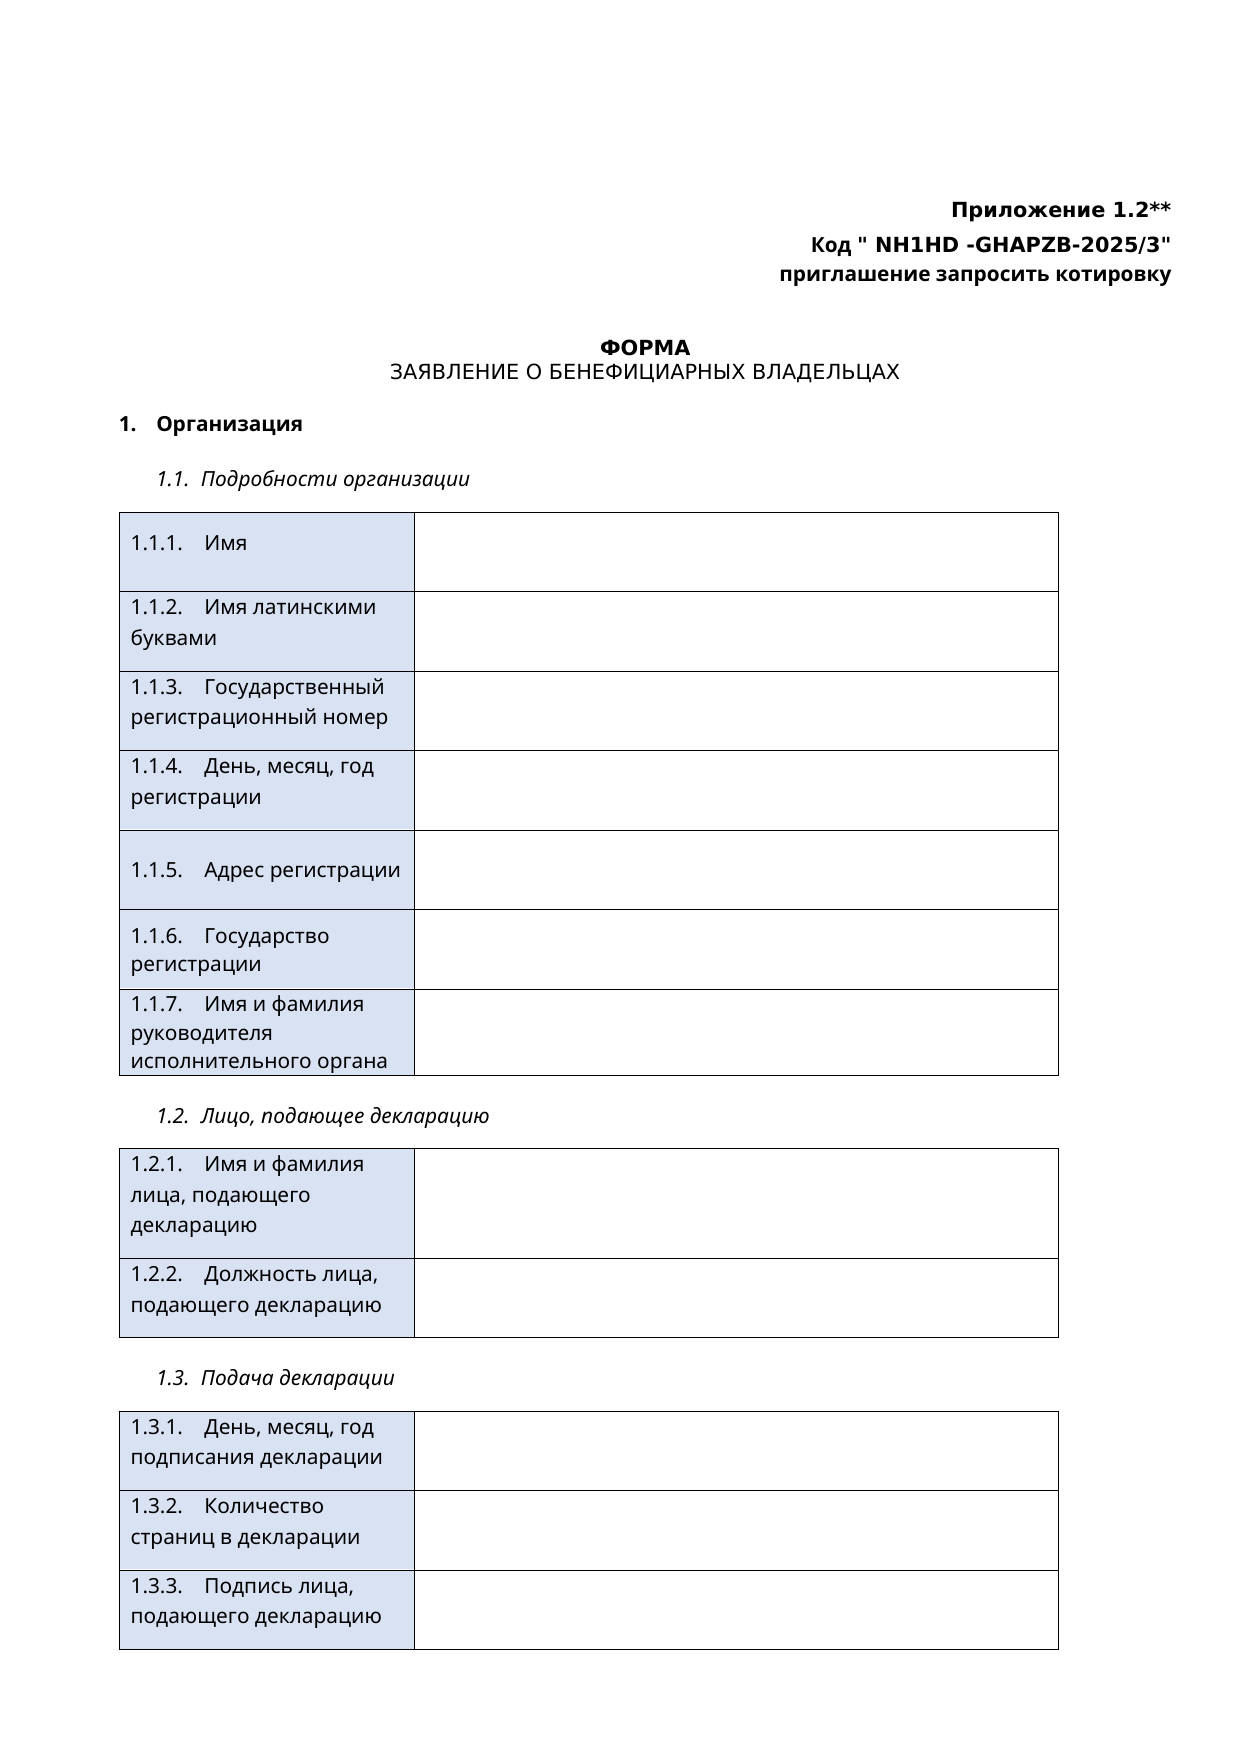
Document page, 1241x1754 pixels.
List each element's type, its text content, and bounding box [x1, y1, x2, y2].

list Подача декларации [156, 1363, 1171, 1392]
table_header День, месяц, год подписания декларации [120, 1412, 414, 1490]
list Подробности организации [156, 464, 1171, 493]
table_cell Имя и фамилия руководителя исполнительного органа [120, 990, 414, 1075]
table_cell Государство регистрации [120, 910, 414, 988]
text ЗАЯВЛЕНИЕ О БЕНЕФИЦИАРНЫХ ВЛАДЕЛЬЦАХ [118, 360, 1171, 384]
table_cell [415, 1491, 1058, 1569]
table_header [415, 1412, 1058, 1490]
table_cell День, месяц, год регистрации [120, 751, 414, 829]
text приглашение запросить котировку [118, 259, 1171, 287]
text ФОРМА [118, 336, 1171, 360]
table_cell [415, 592, 1058, 671]
table_cell Имя латинскими буквами [120, 592, 414, 671]
list Организация [118, 409, 1171, 437]
table_cell [415, 1571, 1058, 1649]
subtitle Приложение 1.2** [118, 198, 1171, 222]
table_cell Количество страниц в декларации [120, 1491, 414, 1569]
table_cell [415, 910, 1058, 988]
table_cell Должность лица, подающего декларацию [120, 1259, 414, 1337]
list Лицо, подающее декларацию [156, 1101, 1171, 1129]
table_header Имя и фамилия лица, подающего декларацию [120, 1149, 414, 1258]
table_cell [415, 1259, 1058, 1337]
table_cell [415, 751, 1058, 829]
table_cell [415, 831, 1058, 909]
table_header [415, 1149, 1058, 1258]
table_cell Государственный регистрационный номер [120, 672, 414, 750]
table_cell [415, 672, 1058, 750]
table_cell Подпись лица, подающего декларацию [120, 1571, 414, 1649]
table_cell Адрес регистрации [120, 831, 414, 909]
text Код " NH1HD -GHAPZB-2025/3" [118, 230, 1171, 259]
table_header [415, 513, 1058, 591]
table_header Имя [120, 513, 414, 591]
table_cell [415, 990, 1058, 1075]
